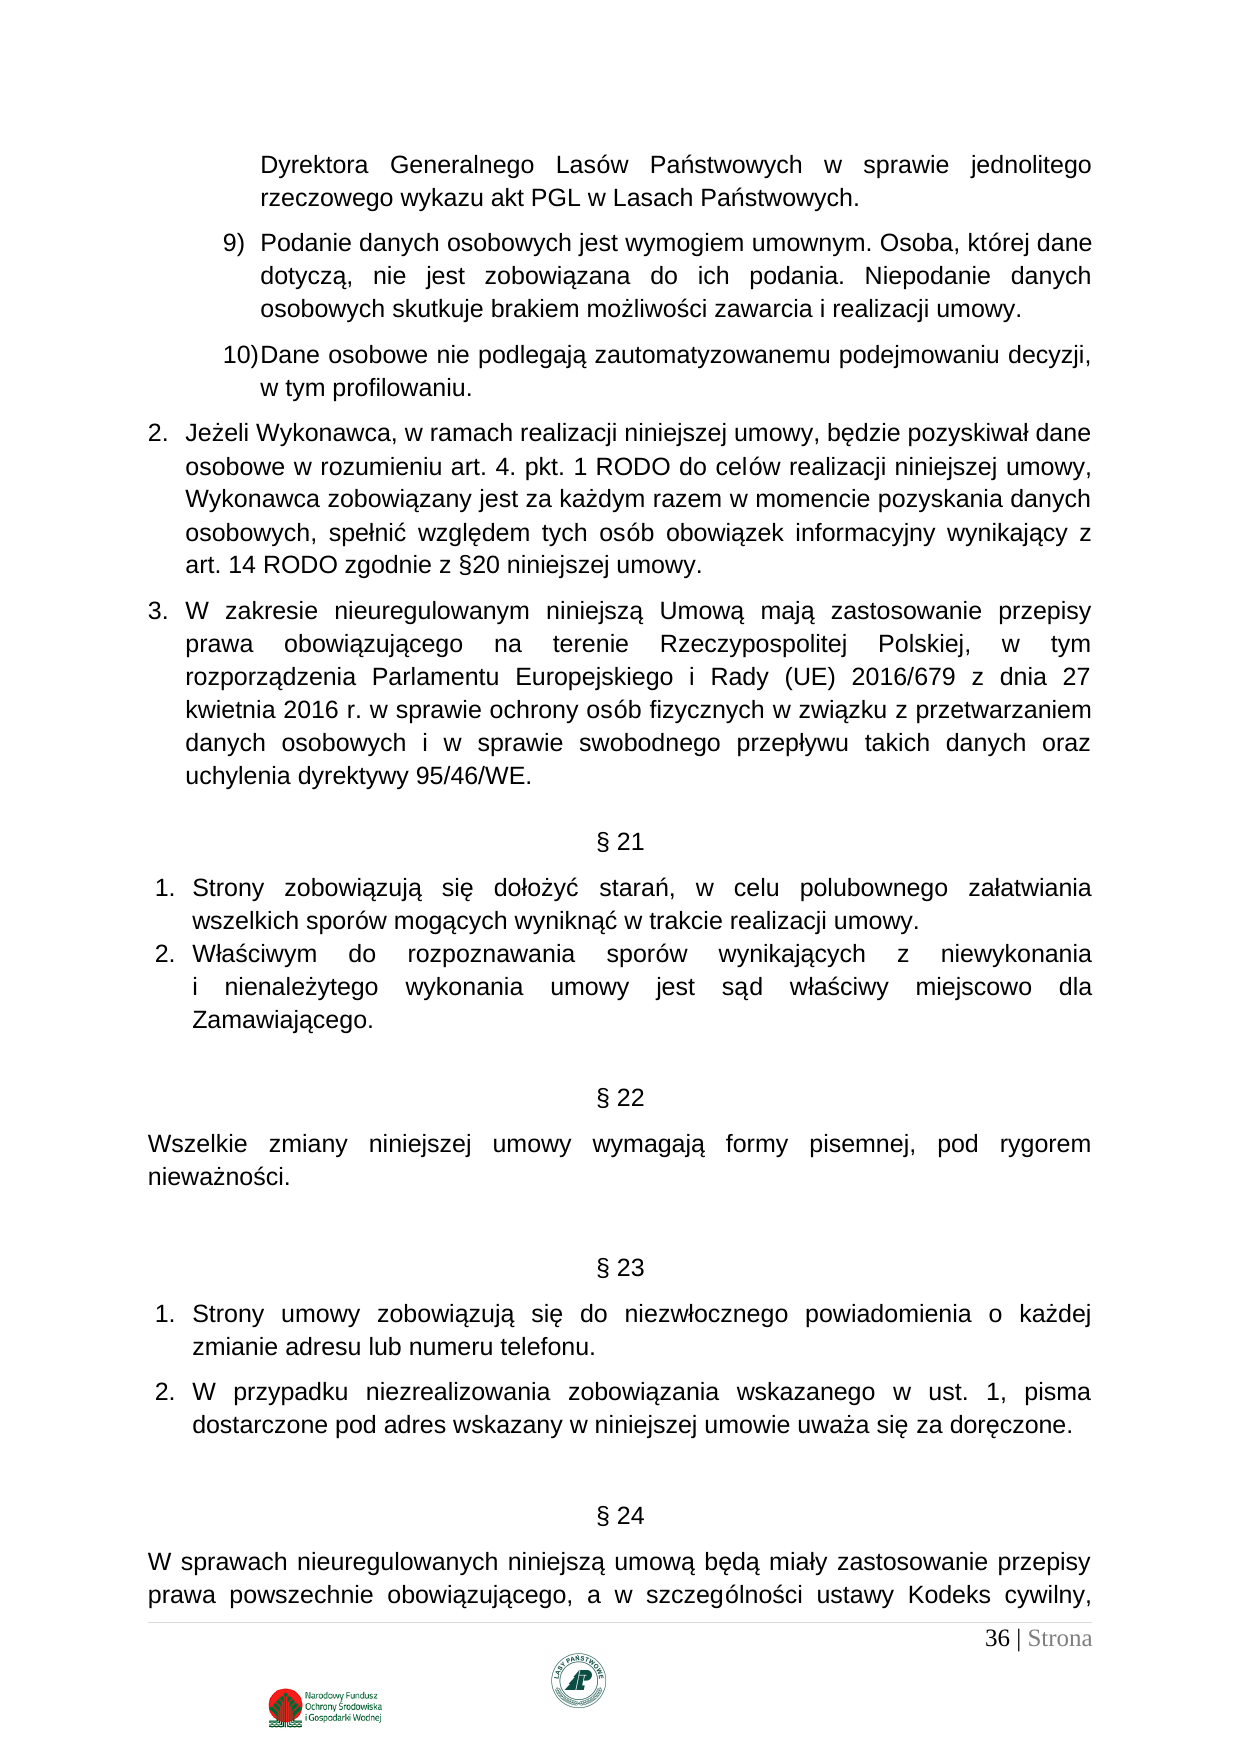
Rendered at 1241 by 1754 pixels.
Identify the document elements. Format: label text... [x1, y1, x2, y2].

list W przypadku niezrealizowania zobowiązania wskazanego w ust. 1, pisma dostarczone pod adres wskazany w niniejszej umowie uważa się za doręczone. [154, 1377, 1092, 1439]
text § 23 [148, 1253, 1092, 1282]
list Właściwym do rozpoznawania sporów wynikających z niewykonania i nienależytego wykonania umowy jest sąd właściwy miejscowo dla Zamawiającego. [154, 939, 1092, 1034]
picture [261, 1644, 389, 1754]
text § 24 [148, 1501, 1092, 1530]
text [148, 1547, 1092, 1608]
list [223, 150, 1092, 212]
list Podanie danych osobowych jest wymogiem umownym. Osoba, której dane dotyczą, nie jest zobowiązana do ich podania. Niepodanie danych osobowych skutkuje brakiem możliwości zawarcia i realizacji umowy. [223, 228, 1092, 323]
text § 21 [148, 827, 1092, 856]
text Wszelkie zmiany niniejszej umowy wymagają formy pisemnej, pod rygorem nieważności. [148, 1129, 1092, 1191]
picture [542, 1644, 614, 1717]
list Strony zobowiązują się dołożyć starań, w celu polubownego załatwiania wszelkich sporów mogących wyniknąć w trakcie realizacji umowy. [154, 873, 1092, 934]
list Jeżeli Wykonawca, w ramach realizacji niniejszej umowy, będzie pozyskiwał dane osobowe w rozumieniu art. 4. pkt. 1 RODO do celów realizacji niniejszej umowy, Wykonawca zobowiązany jest za każdym razem w momencie pozyskania danych osobowych, spełnić względem tych osób obowiązek informacyjny wynikający z art. 14 RODO zgodnie z §20 niniejszej umowy. [148, 418, 1092, 579]
text § 22 [148, 1083, 1092, 1112]
list W zakresie nieuregulowanym niniejszą Umową mają zastosowanie przepisy prawa obowiązującego na terenie Rzeczypospolitej Polskiej, w tym rozporządzenia Parlamentu Europejskiego i Rady (UE) 2016/679 z dnia 27 kwietnia 2016 r. w sprawie ochrony osób fizycznych w związku z przetwarzaniem danych osobowych i w sprawie swobodnego przepływu takich danych oraz uchylenia dyrektywy 95/46/WE. [148, 596, 1092, 790]
list Dane osobowe nie podlegają zautomatyzowanemu podejmowaniu decyzji, w tym profilowaniu. [223, 340, 1092, 402]
list Strony umowy zobowiązują się do niezwłocznego powiadomienia o każdej zmianie adresu lub numeru telefonu. [154, 1298, 1092, 1360]
